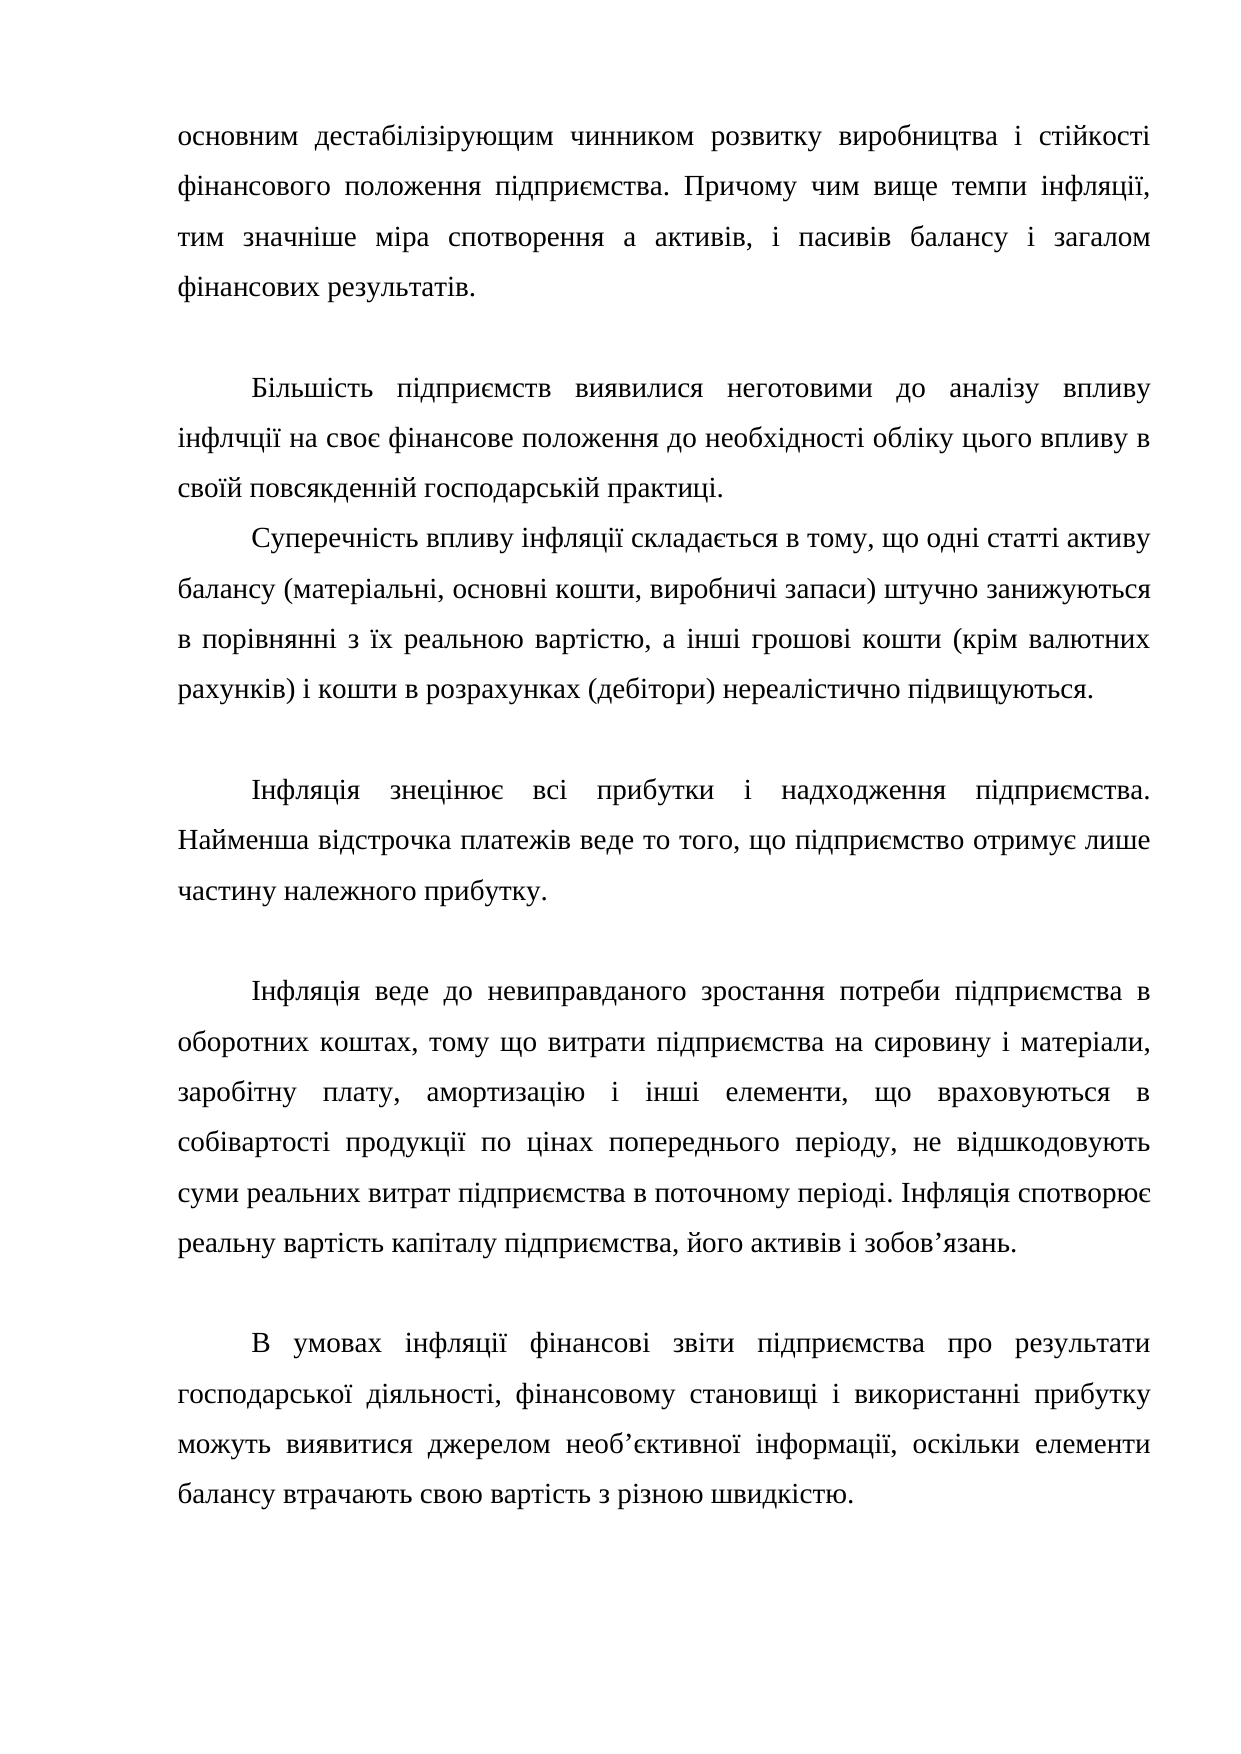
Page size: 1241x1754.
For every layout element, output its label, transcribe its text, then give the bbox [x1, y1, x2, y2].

text Більшість підприємств виявилися неготовими до аналізу впливу інфлчції на своє фінансове положення до необхідності обліку цього впливу в своїй повсякденній господарській практиці. [177, 370, 1152, 504]
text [177, 118, 1152, 303]
text Інфляція знецінює всі прибутки і надходження підприємства. Найменша відстрочка платежів веде то того, що підприємство отримує лише частину належного прибутку. [177, 772, 1152, 906]
text Суперечність впливу інфляції складається в тому, що одні статті активу балансу (матеріальні, основні кошти, виробничі запаси) штучно занижуються в порівнянні з їх реальною вартістю, а інші грошові кошти (крім валютних рахунків) і кошти в розрахунках (дебітори) нереалістично підвищуються. [177, 521, 1152, 705]
text В умовах інфляції фінансові звіти підприємства про результати господарської діяльності, фінансовому становищі і використанні прибутку можуть виявитися джерелом необ’єктивної інформації, оскільки елементи балансу втрачають свою вартість з різною швидкістю. [177, 1326, 1152, 1510]
text Інфляція веде до невиправданого зростання потреби підприємства в оборотних коштах, тому що витрати підприємства на сировину і матеріали, заробітну плату, амортизацію і інші елементи, що враховуються в собівартості продукції по цінах попереднього періоду, не відшкодовують суми реальних витрат підприємства в поточному періоді. Інфляція спотворює реальну вартість капіталу підприємства, його активів і зобов’язань. [177, 973, 1152, 1258]
